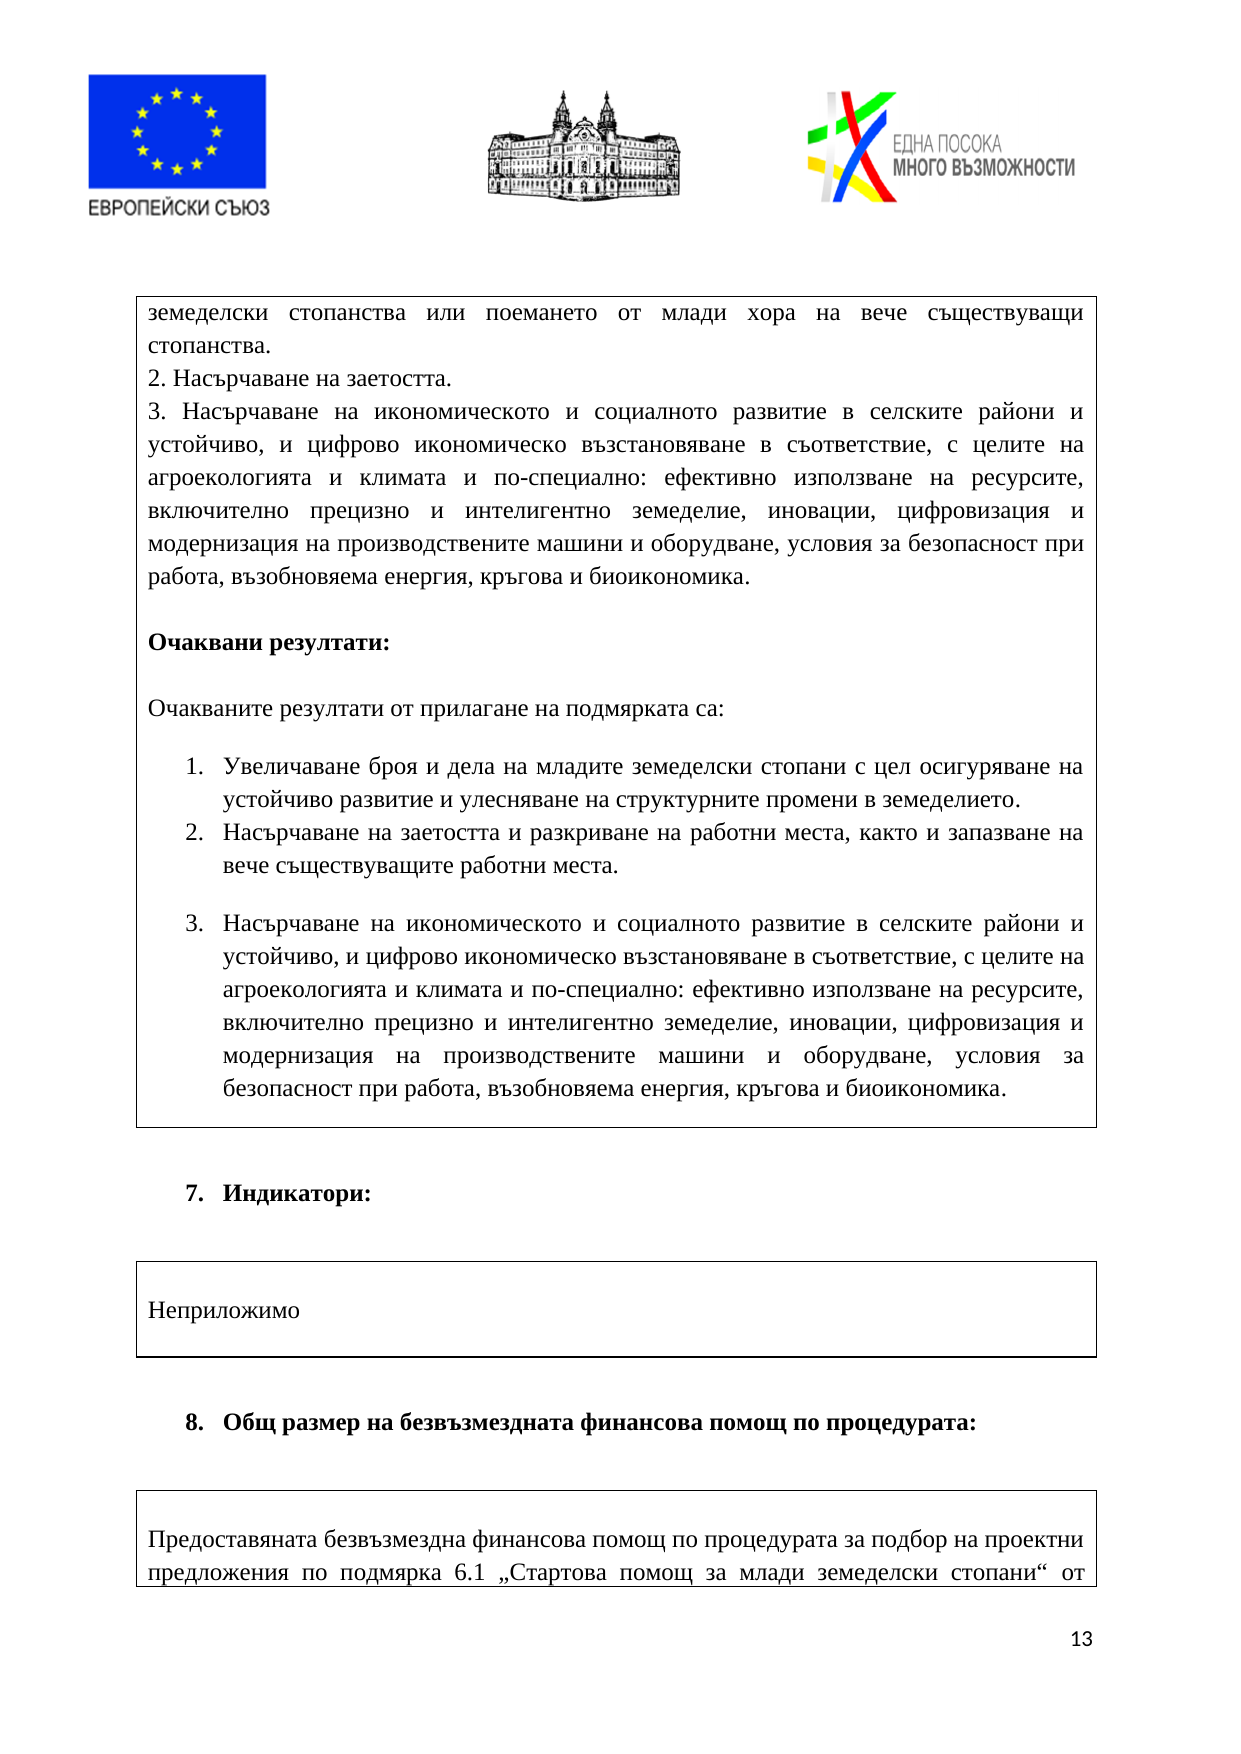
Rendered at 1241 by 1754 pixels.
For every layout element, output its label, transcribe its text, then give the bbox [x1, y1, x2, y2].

subtitle Общ размер на безвъзмездната финансова помощ по процедурата: [185, 1407, 1093, 1436]
picture [483, 87, 688, 205]
picture [88, 73, 272, 219]
picture [800, 87, 1078, 205]
table_header Неприложимо [137, 1262, 1096, 1356]
subtitle Индикатори: [185, 1178, 1093, 1207]
